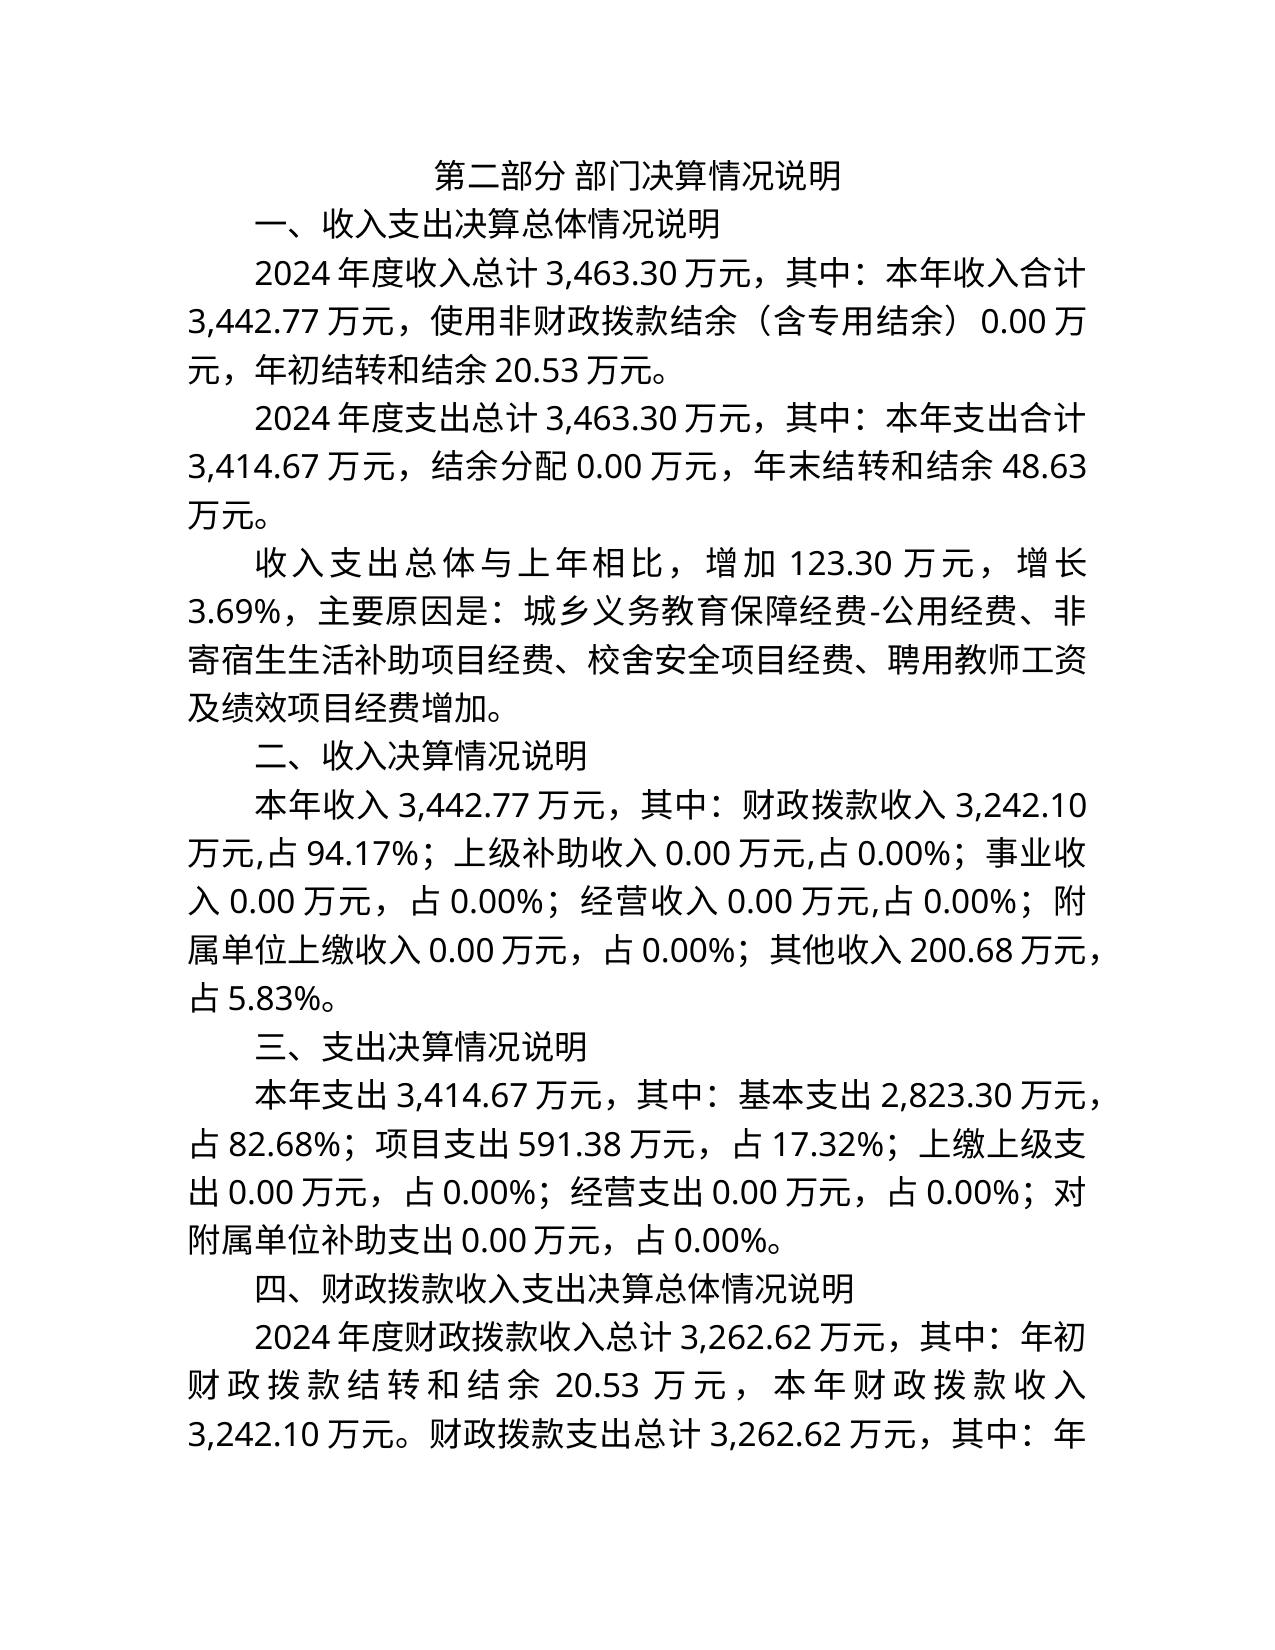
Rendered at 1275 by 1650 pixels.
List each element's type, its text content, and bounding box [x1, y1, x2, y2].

text 2024年度收入总计3,463.30万元，其中：本年收入合计3,442.77万元，使用非财政拨款结余（含专用结余）0.00万元，年初结转和结余20.53万元。 [187, 246, 1087, 392]
text 二、收入决算情况说明 [187, 730, 1087, 778]
text 一、收入支出决算总体情况说明 [187, 198, 1087, 246]
text 本年支出3,414.67万元，其中：基本支出2,823.30万元，占82.68%；项目支出591.38万元，占17.32%；上缴上级支出0.00万元，占0.00%；经营支出0.00万元，占0.00%；对附属单位补助支出0.00万元，占0.00%。 [187, 1069, 1087, 1263]
text 本年收入3,442.77万元，其中：财政拨款收入3,242.10万元,占94.17%；上级补助收入0.00万元,占0.00%；事业收入0.00万元，占0.00%；经营收入0.00万元,占0.00%；附属单位上缴收入0.00万元，占0.00%；其他收入200.68万元，占5.83%。 [187, 778, 1087, 1021]
text 四、财政拨款收入支出决算总体情况说明 [187, 1263, 1087, 1311]
text 第二部分 部门决算情况说明 [187, 150, 1087, 198]
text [187, 1311, 1087, 1456]
text 收入支出总体与上年相比，增加123.30万元，增长3.69%，主要原因是：城乡义务教育保障经费-公用经费、非寄宿生生活补助项目经费、校舍安全项目经费、聘用教师工资及绩效项目经费增加。 [187, 537, 1087, 730]
text 三、支出决算情况说明 [187, 1021, 1087, 1069]
text 2024年度支出总计3,463.30万元，其中：本年支出合计3,414.67万元，结余分配0.00万元，年末结转和结余48.63万元。 [187, 392, 1087, 537]
